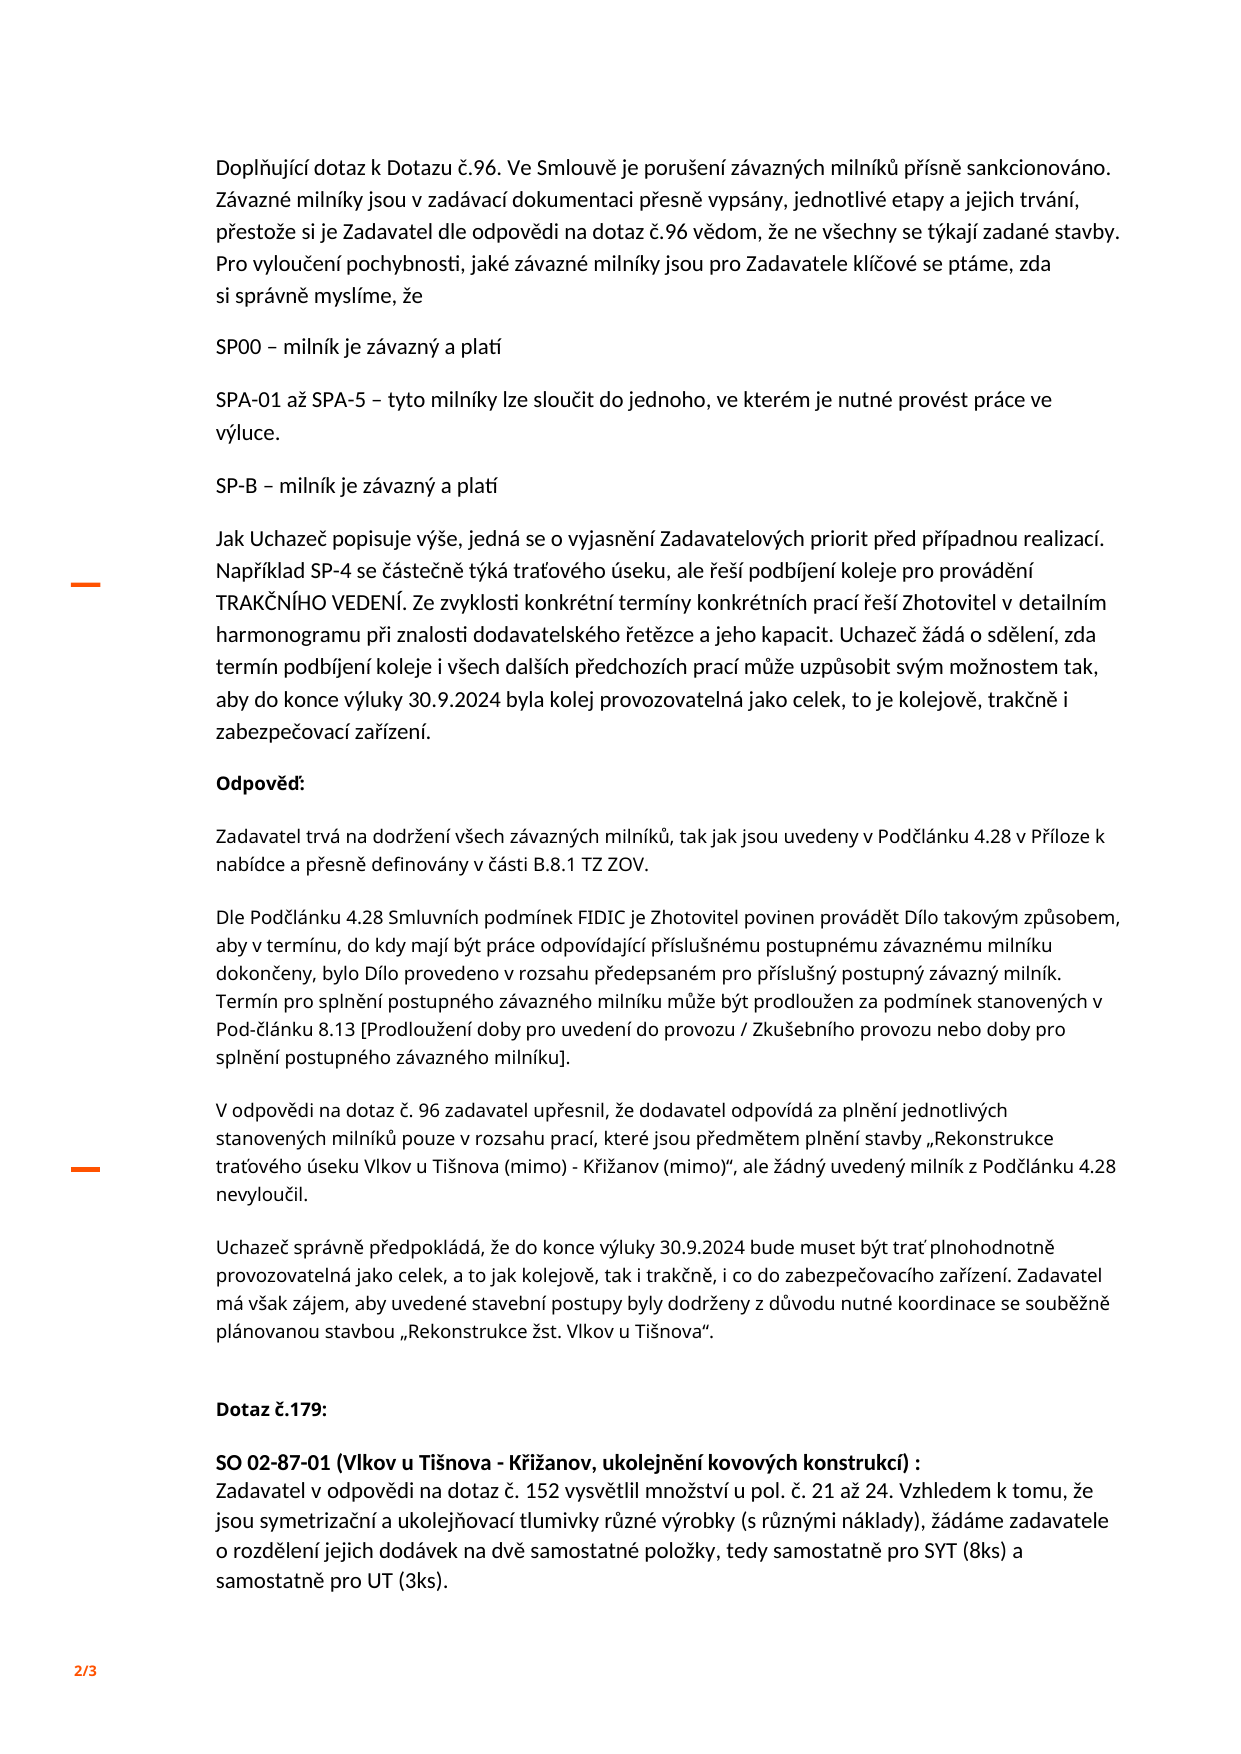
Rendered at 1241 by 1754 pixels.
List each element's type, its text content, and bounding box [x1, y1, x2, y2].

text V odpovědi na dotaz č. 96 zadavatel upřesnil, že dodavatel odpovídá za plnění jednotlivých stanovených milníků pouze v rozsahu prací, které jsou předmětem plnění stavby „Rekonstrukce traťového úseku Vlkov u Tišnova (mimo) - Křižanov (mimo)“, ale žádný uvedený milník z Podčlánku 4.28 nevyloučil. [216, 1097, 1122, 1207]
text SP-B – milník je závazný a platí [216, 471, 1122, 499]
text Doplňující dotaz k Dotazu č.96. Ve Smlouvě je porušení závazných milníků přísně sankcionováno. Závazné milníky jsou v zadávací dokumentaci přesně vypsány, jednotlivé etapy a jejich trvání, přestože si je Zadavatel dle odpovědi na dotaz č.96 vědom, že ne všechny se týkají zadané stavby. Pro vyloučení pochybnosti, jaké závazné milníky jsou pro Zadavatele klíčové se ptáme, zda si správně myslíme, že [216, 121, 1122, 309]
text Odpověď: [216, 770, 1122, 795]
text Dle Podčlánku 4.28 Smluvních podmínek FIDIC je Zhotovitel povinen provádět Dílo takovým způsobem, aby v termínu, do kdy mají být práce odpovídající příslušnému postupnému závaznému milníku dokončeny, bylo Dílo provedeno v rozsahu předepsaném pro příslušný postupný závazný milník. Termín pro splnění postupného závazného milníku může být prodloužen za podmínek stanovených v Pod-článku 8.13 [Prodloužení doby pro uvedení do provozu / Zkušebního provozu nebo doby pro splnění postupného závazného milníku]. [216, 904, 1122, 1069]
text Uchazeč správně předpokládá, že do konce výluky 30.9.2024 bude muset být trať plnohodnotně provozovatelná jako celek, a to jak kolejově, tak i trakčně, i co do zabezpečovacího zařízení. Zadavatel má však zájem, aby uvedené stavební postupy byly dodrženy z důvodu nutné koordinace se souběžně plánovanou stavbou „Rekonstrukce žst. Vlkov u Tišnova“. [216, 1234, 1122, 1344]
text SP00 – milník je závazný a platí [216, 332, 1122, 361]
text SPA-01 až SPA-5 – tyto milníky lze sloučit do jednoho, ve kterém je nutné provést práce ve výluce. [216, 386, 1122, 446]
text Zadavatel v odpovědi na dotaz č. 152 vysvětlil množství u pol. č. 21 až 24. Vzhledem k tomu, že jsou symetrizační a ukolejňovací tlumivky různé výrobky (s různými náklady), žádáme zadavatele o rozdělení jejich dodávek na dvě samostatné položky, tedy samostatně pro SYT (8ks) a samostatně pro UT (3ks). [216, 1476, 1122, 1594]
text Jak Uchazeč popisuje výše, jedná se o vyjasnění Zadavatelových priorit před případnou realizací. Například SP-4 se částečně týká traťového úseku, ale řeší podbíjení koleje pro provádění TRAKČNÍHO VEDENÍ. Ze zvyklosti konkrétní termíny konkrétních prací řeší Zhotovitel v detailním harmonogramu při znalosti dodavatelského řetězce a jeho kapacit. Uchazeč žádá o sdělení, zda termín podbíjení koleje i všech dalších předchozích prací může uzpůsobit svým možnostem tak, aby do konce výluky 30.9.2024 byla kolej provozovatelná jako celek, to je kolejově, trakčně i zabezpečovací zařízení. [216, 524, 1122, 745]
text Dotaz č.179: [216, 1397, 1122, 1422]
text Zadavatel trvá na dodržení všech závazných milníků, tak jak jsou uvedeny v Podčlánku 4.28 v Příloze k nabídce a přesně definovány v části B.8.1 TZ ZOV. [216, 823, 1122, 876]
text SO 02-87-01 (Vlkov u Tišnova - Křižanov, ukolejnění kovových konstrukcí) : [216, 1448, 1122, 1476]
